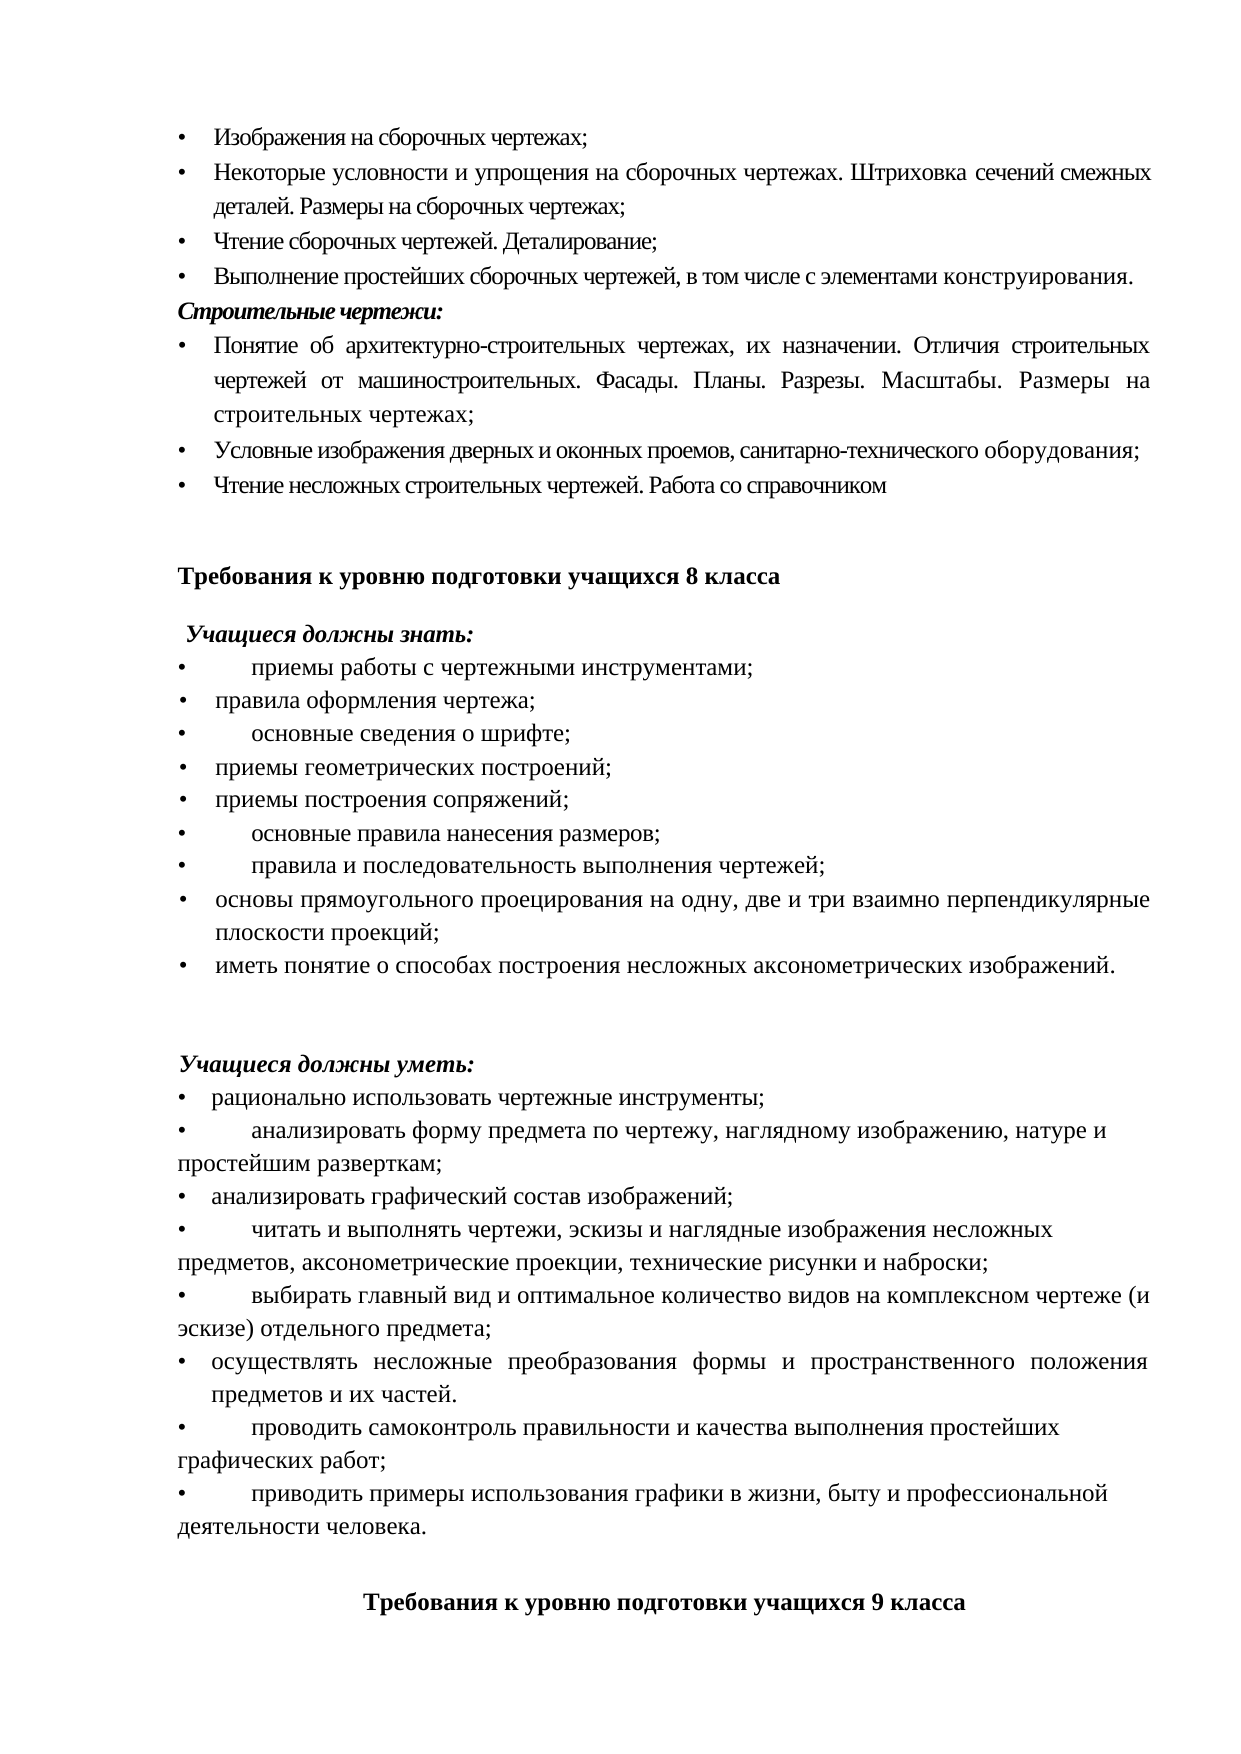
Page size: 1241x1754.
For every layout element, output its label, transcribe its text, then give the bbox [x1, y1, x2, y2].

list Требования к уровню подготовки учащихся 9 класса [177, 1587, 1152, 1616]
list Условные изображения дверных и оконных проемов, санитарно-технического оборудования; [177, 431, 1149, 465]
text Учащиеся должны уметь: [179, 1049, 816, 1077]
list анализировать форму предмета по чертежу, наглядному изображению, натуре и простейшим разверткам; [177, 1115, 1152, 1177]
list приемы построения сопряжений; [179, 784, 1152, 813]
list Понятие об архитектурно-строительных чертежах, их назначении. Отличия строительных чертежей от машиностроительных. Фасады. Планы. Разрезы. Масштабы. Размеры на строительных чертежах; [177, 326, 1151, 430]
list правила и последовательность выполнения чертежей; [177, 851, 1152, 879]
list читать и выполнять чертежи, эскизы и наглядные изображения несложных предметов, аксонометрические проекции, технические рисунки и наброски; [177, 1214, 1152, 1276]
list Изображения на сборочных чертежах; [177, 118, 1152, 152]
list Некоторые условности и упрощения на сборочных чертежах. Штриховка сечений смежных деталей. Размеры на сборочных чертежах; [177, 153, 1152, 221]
list Чтение несложных строительных чертежей. Работа со справочником [177, 466, 1152, 501]
list осуществлять несложные преобразования формы и пространственного положения предметов и их частей. [177, 1346, 1149, 1408]
list Чтение сборочных чертежей. Деталирование; [177, 222, 1152, 256]
list анализировать графический состав изображений; [177, 1181, 1152, 1209]
list основные сведения о шрифте; [177, 718, 1152, 747]
list приемы геометрических построений; [179, 752, 1152, 780]
text Строительные чертежи: [177, 292, 1150, 326]
list приводить примеры использования графики в жизни, быту и профессиональной деятельности человека. [177, 1478, 1152, 1540]
list проводить самоконтроль правильности и качества выполнения простейших графических работ; [177, 1412, 1152, 1474]
list рационально использовать чертежные инструменты; [177, 1082, 1152, 1111]
text Требования к уровню подготовки учащихся 8 класса [177, 561, 1152, 590]
list правила оформления чертежа; [179, 686, 1152, 714]
list выбирать главный вид и оптимальное количество видов на комплексном чертеже (и эскизе) отдельного предмета; [177, 1280, 1152, 1342]
list основные правила нанесения размеров; [177, 818, 1152, 846]
list основы прямоугольного проецирования на одну, две и три взаимно перпендикулярные плоскости проекций; [179, 884, 1152, 945]
list приемы работы с чертежными инструментами; [177, 652, 1152, 681]
list Выполнение простейших сборочных чертежей, в том числе с элементами конструирования. [177, 257, 1150, 291]
text Учащиеся должны знать: [185, 619, 1152, 648]
list иметь понятие о способах построения несложных аксонометрических изображений. [179, 950, 1152, 978]
